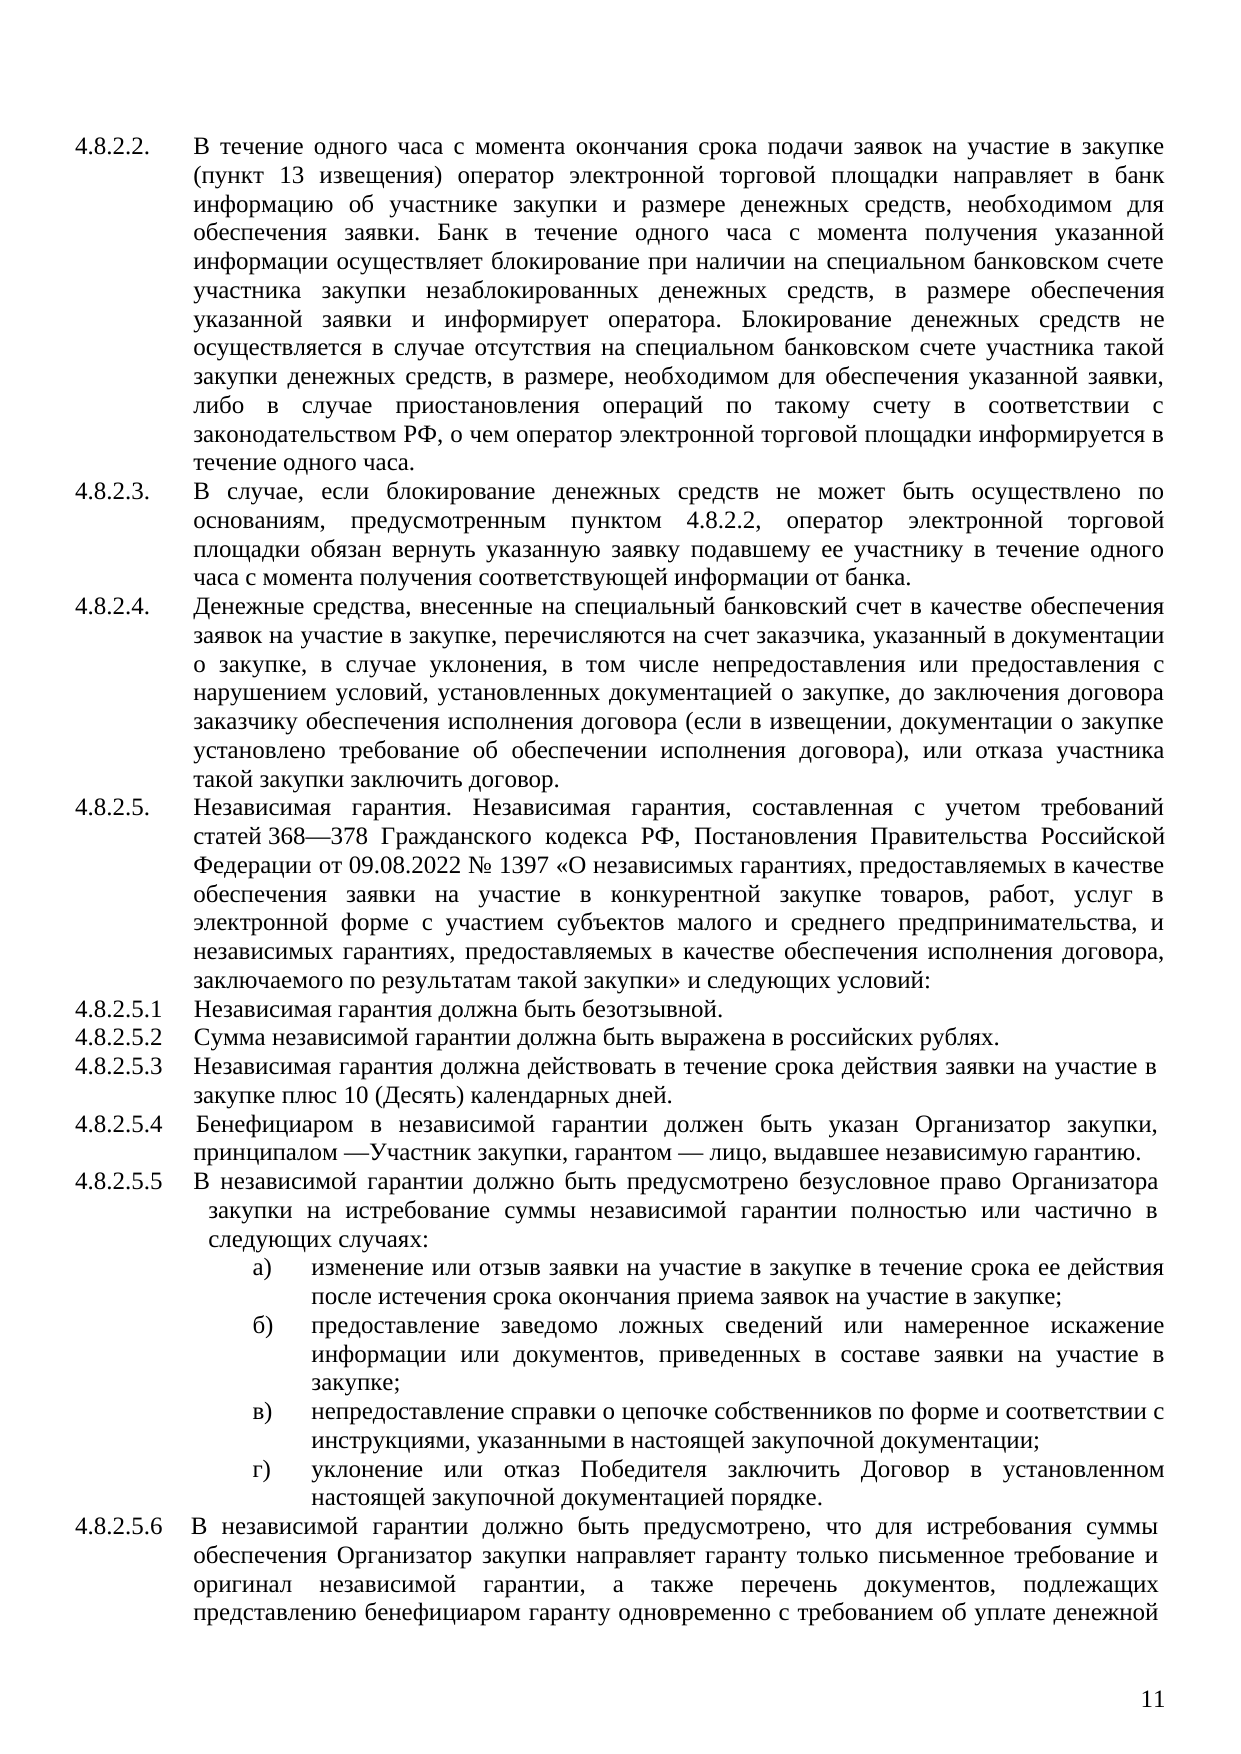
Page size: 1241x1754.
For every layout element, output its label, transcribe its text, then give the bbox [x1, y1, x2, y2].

text 4.8.2.5.3 Независимая гарантия должна действовать в течение срока действия заявки на участие в закупке плюс 10 (Десять) календарных дней. [75, 1051, 1159, 1109]
text 4.8.2.5.4 Бенефициаром в независимой гарантии должен быть указан Организатор закупки, принципалом —Участник закупки, гарантом — лицо, выдавшее независимую гарантию. [75, 1109, 1159, 1166]
list В случае, если блокирование денежных средств не может быть осуществлено по основаниям, предусмотренным пунктом 4.8.2.2, оператор электронной торговой площадки обязан вернуть указанную заявку подавшему ее участнику в течение одного часа с момента получения соответствующей информации от банка. [75, 476, 1165, 591]
list В течение одного часа с момента окончания срока подачи заявок на участие в закупке (пункт 13 извещения) оператор электронной торговой площадки направляет в банк информацию об участнике закупки и размере денежных средств, необходимом для обеспечения заявки. Банк в течение одного часа с момента получения указанной информации осуществляет блокирование при наличии на специальном банковском счете участника закупки незаблокированных денежных средств, в размере обеспечения указанной заявки и информирует оператора. Блокирование денежных средств не осуществляется в случае отсутствия на специальном банковском счете участника такой закупки денежных средств, в размере, необходимом для обеспечения указанной заявки, либо в случае приостановления операций по такому счету в соответствии с законодательством РФ, о чем оператор электронной торговой площадки информируется в течение одного часа. [75, 131, 1165, 476]
text 4.8.2.5.1 Независимая гарантия должна быть безотзывной. [75, 994, 1159, 1022]
text 4.8.2.5.5 В независимой гарантии должно быть предусмотрено безусловное право Организатора закупки на истребование суммы независимой гарантии полностью или частично в следующих случаях: [75, 1166, 1159, 1252]
text 4.8.2.5.2 Сумма независимой гарантии должна быть выражена в российских рублях. [75, 1022, 1159, 1051]
list уклонение или отказ Победителя заключить Договор в установленном настоящей закупочной документацией порядке. [252, 1454, 1165, 1511]
list Денежные средства, внесенные на специальный банковский счет в качестве обеспечения заявок на участие в закупке, перечисляются на счет заказчика, указанный в документации о закупке, в случае уклонения, в том числе непредоставления или предоставления с нарушением условий, установленных документацией о закупке, до заключения договора заказчику обеспечения исполнения договора (если в извещении, документации о закупке установлено требование об обеспечении исполнения договора), или отказа участника такой закупки заключить договор. [75, 591, 1165, 792]
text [75, 1511, 1159, 1626]
list непредоставление справки о цепочке собственников по форме и соответствии с инструкциями, указанными в настоящей закупочной документации; [252, 1396, 1165, 1454]
list изменение или отзыв заявки на участие в закупке в течение срока ее действия после истечения срока окончания приема заявок на участие в закупке; [252, 1252, 1165, 1310]
list Независимая гарантия. Независимая гарантия, составленная с учетом требований статей 368—378 Гражданского кодекса РФ, Постановления Правительства Российской Федерации от 09.08.2022 № 1397 «О независимых гарантиях, предоставляемых в качестве обеспечения заявки на участие в конкурентной закупке товаров, работ, услуг в электронной форме с участием субъектов малого и среднего предпринимательства, и независимых гарантиях, предоставляемых в качестве обеспечения исполнения договора, заключаемого по результатам такой закупки» и следующих условий: [75, 792, 1165, 994]
list предоставление заведомо ложных сведений или намеренное искажение информации или документов, приведенных в составе заявки на участие в закупке; [252, 1310, 1165, 1396]
